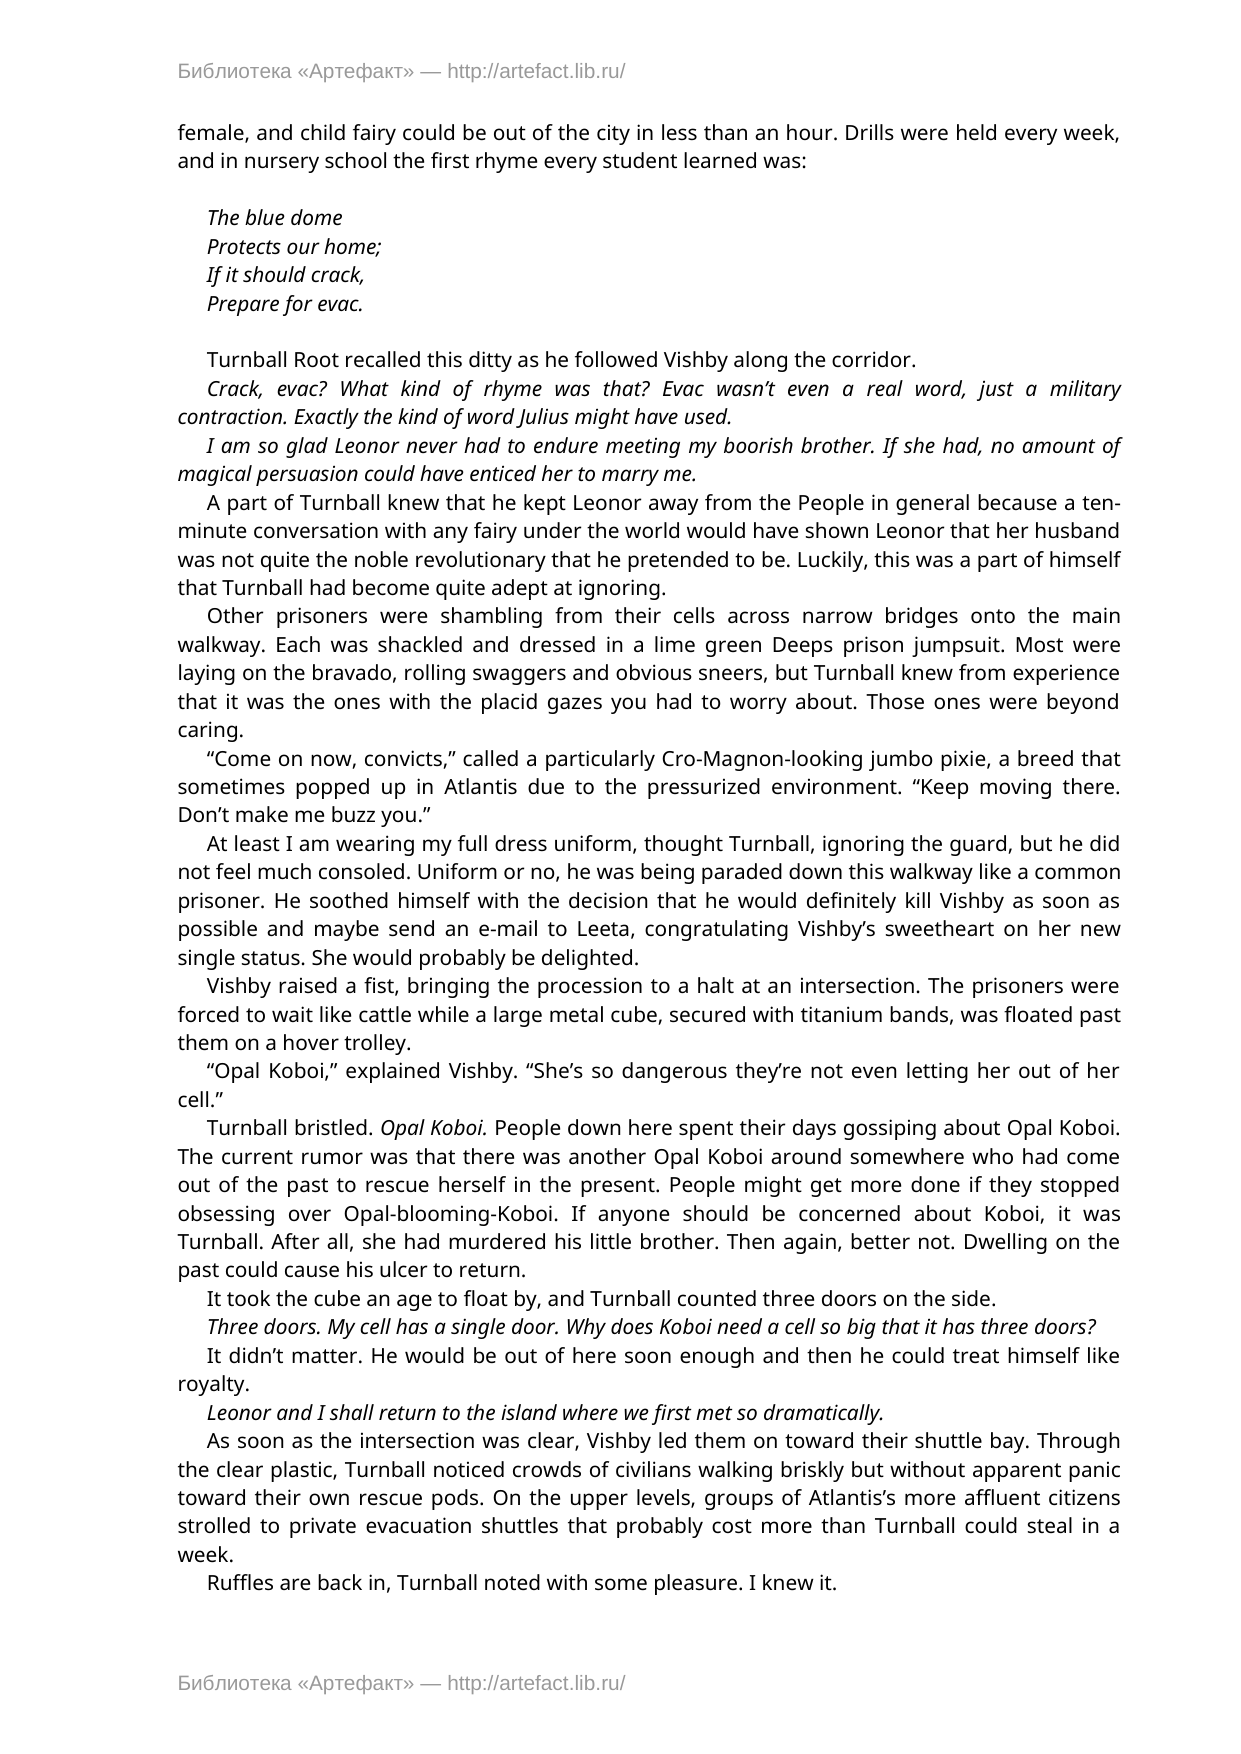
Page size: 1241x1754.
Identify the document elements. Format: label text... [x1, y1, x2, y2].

text If it should crack, [177, 260, 1122, 289]
text Crack, evac? What kind of rhyme was that? Evac wasn’t even a real word, just a military contraction. Exactly the kind of word Julius might have used. [177, 374, 1122, 431]
text A part of Turnball knew that he kept Leonor away from the People in general because a ten-minute conversation with any fairy under the world would have shown Leonor that her husband was not quite the noble revolutionary that he pretended to be. Luckily, this was a part of himself that Turnball had become quite adept at ignoring. [177, 488, 1122, 602]
text It didn’t matter. He would be out of here soon enough and then he could treat himself like royalty. [177, 1341, 1122, 1398]
text At least I am wearing my full dress uniform, thought Turnball, ignoring the guard, but he did not feel much consoled. Uniform or no, he was being paraded down this walkway like a common prisoner. He soothed himself with the decision that he would definitely kill Vishby as soon as possible and maybe send an e-mail to Leeta, congratulating Vishby’s sweetheart on her new single status. She would probably be delighted. [177, 829, 1122, 971]
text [177, 118, 1122, 175]
text “Come on now, convicts,” called a particularly Cro-Magnon-looking jumbo pixie, a breed that sometimes popped up in Atlantis due to the pressurized environment. “Keep moving there. Don’t make me buzz you.” [177, 744, 1122, 829]
text The blue dome [177, 203, 1122, 232]
text “Opal Koboi,” explained Vishby. “She’s so dangerous they’re not even letting her out of her cell.” [177, 1057, 1122, 1113]
text Leonor and I shall return to the island where we first met so dramatically. [177, 1398, 1122, 1426]
text Protects our home; [177, 232, 1122, 260]
text Three doors. My cell has a single door. Why does Koboi need a cell so big that it has three doors? [177, 1312, 1122, 1341]
text It took the cube an age to float by, and Turnball counted three doors on the side. [177, 1284, 1122, 1312]
text As soon as the intersection was clear, Vishby led them on toward their shuttle bay. Through the clear plastic, Turnball noticed crowds of civilians walking briskly but without apparent panic toward their own rescue pods. On the upper levels, groups of Atlantis’s more affluent citizens strolled to private evacuation shuttles that probably cost more than Turnball could steal in a week. [177, 1426, 1122, 1568]
text Vishby raised a fist, bringing the procession to a halt at an intersection. The prisoners were forced to wait like cattle while a large metal cube, secured with titanium bands, was floated past them on a hover trolley. [177, 971, 1122, 1057]
text Ruffles are back in, Turnball noted with some pleasure. I knew it. [177, 1568, 1122, 1597]
text Turnball bristled. Opal Koboi. People down here spent their days gossiping about Opal Koboi. The current rumor was that there was another Opal Koboi around somewhere who had come out of the past to rescue herself in the present. People might get more done if they stopped obsessing over Opal-blooming-Koboi. If anyone should be concerned about Koboi, it was Turnball. After all, she had murdered his little brother. Then again, better not. Dwelling on the past could cause his ulcer to return. [177, 1113, 1122, 1284]
text I am so glad Leonor never had to endure meeting my boorish brother. If she had, no amount of magical persuasion could have enticed her to marry me. [177, 431, 1122, 488]
text Turnball Root recalled this ditty as he followed Vishby along the corridor. [177, 346, 1122, 374]
text Prepare for evac. [177, 289, 1122, 317]
text Other prisoners were shambling from their cells across narrow bridges onto the main walkway. Each was shackled and dressed in a lime green Deeps prison jumpsuit. Most were laying on the bravado, rolling swaggers and obvious sneers, but Turnball knew from experience that it was the ones with the placid gazes you had to worry about. Those ones were beyond caring. [177, 602, 1122, 744]
